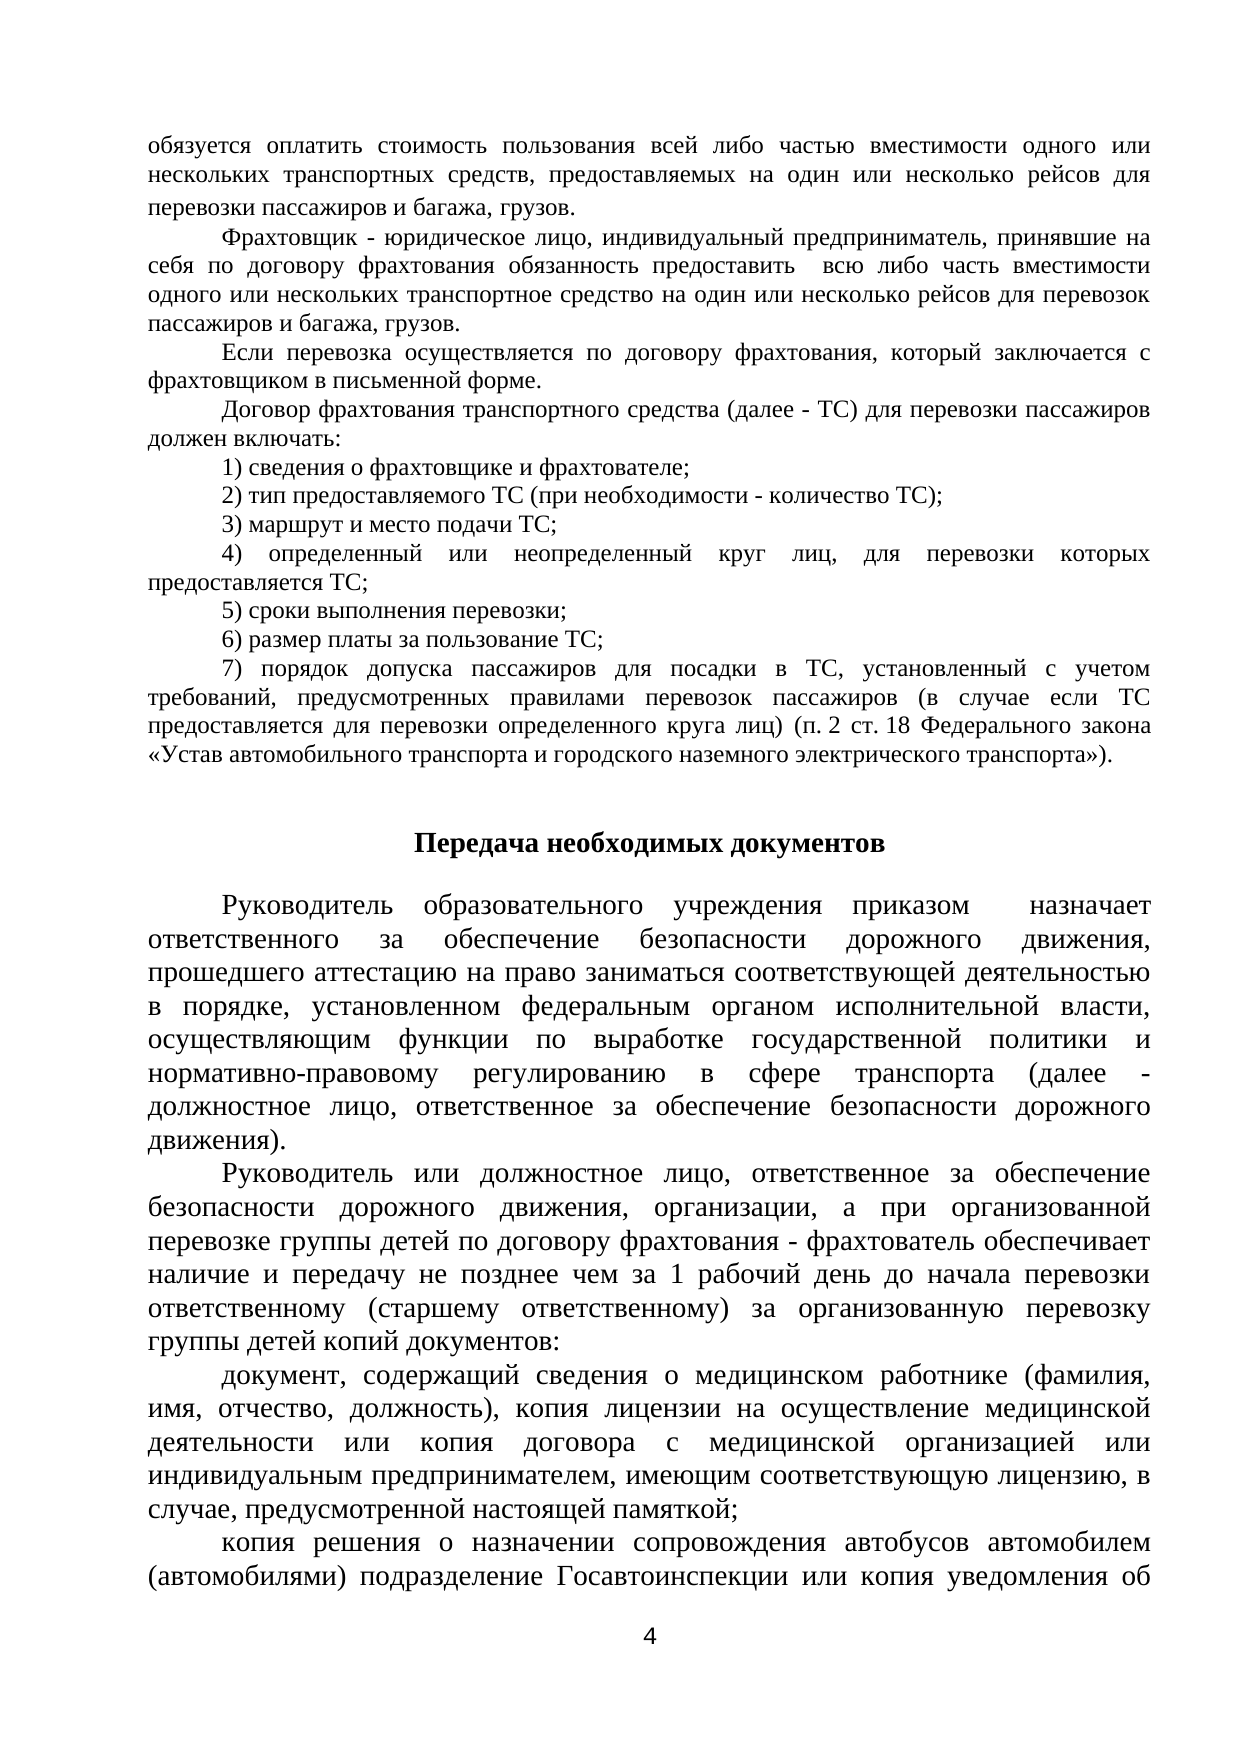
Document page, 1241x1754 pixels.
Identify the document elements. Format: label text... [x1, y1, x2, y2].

text Руководитель или должностное лицо, ответственное за обеспечение безопасности дорожного движения, организации, а при организованной перевозке группы детей по договору фрахтования - фрахтователь обеспечивает наличие и передачу не позднее чем за 1 рабочий день до начала перевозки ответственному (старшему ответственному) за организованную перевозку группы детей копий документов: [148, 1156, 1152, 1357]
text Руководитель образовательного учреждения приказом назначает ответственного за обеспечение безопасности дорожного движения, прошедшего аттестацию на право заниматься соответствующей деятельностью в порядке, установленном федеральным органом исполнительной власти, осуществляющим функции по выработке государственной политики и нормативно-правовому регулированию в сфере транспорта (далее - должностное лицо, ответственное за обеспечение безопасности дорожного движения). [148, 887, 1152, 1156]
text 4) определенный или неопределенный круг лиц, для перевозки которых предоставляется ТС; [148, 538, 1152, 595]
text 1) сведения о фрахтовщике и фрахтователе; [148, 452, 1152, 480]
text 7) порядок допуска пассажиров для посадки в ТС, установленный с учетом требований, предусмотренных правилами перевозок пассажиров (в случае если ТС предоставляется для перевозки определенного круга лиц) (п. 2 ст. 18 Федерального закона «Устав автомобильного транспорта и городского наземного электрического транспорта»). [148, 653, 1152, 768]
text Фрахтовщик - юридическое лицо, индивидуальный предприниматель, принявшие на себя по договору фрахтования обязанность предоставить всю либо часть вместимости одного или нескольких транспортное средство на один или несколько рейсов для перевозок пассажиров и багажа, грузов. [148, 222, 1152, 337]
text Если перевозка осуществляется по договору фрахтования, который заключается с фрахтовщиком в письменной форме. [148, 337, 1152, 394]
text 5) сроки выполнения перевозки; [148, 595, 1152, 624]
text 6) размер платы за пользование ТС; [148, 624, 1152, 653]
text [148, 131, 1152, 222]
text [148, 1524, 1152, 1592]
text Передача необходимых документов [148, 825, 1152, 858]
text Договор фрахтования транспортного средства (далее - ТС) для перевозки пассажиров должен включать: [148, 394, 1152, 452]
text документ, содержащий сведения о медицинском работнике (фамилия, имя, отчество, должность), копия лицензии на осуществление медицинской деятельности или копия договора с медицинской организацией или индивидуальным предпринимателем, имеющим соответствующую лицензию, в случае, предусмотренной настоящей памяткой; [148, 1357, 1152, 1524]
text 2) тип предоставляемого ТС (при необходимости - количество ТС); [148, 480, 1152, 509]
text 3) маршрут и место подачи ТС; [148, 509, 1152, 538]
